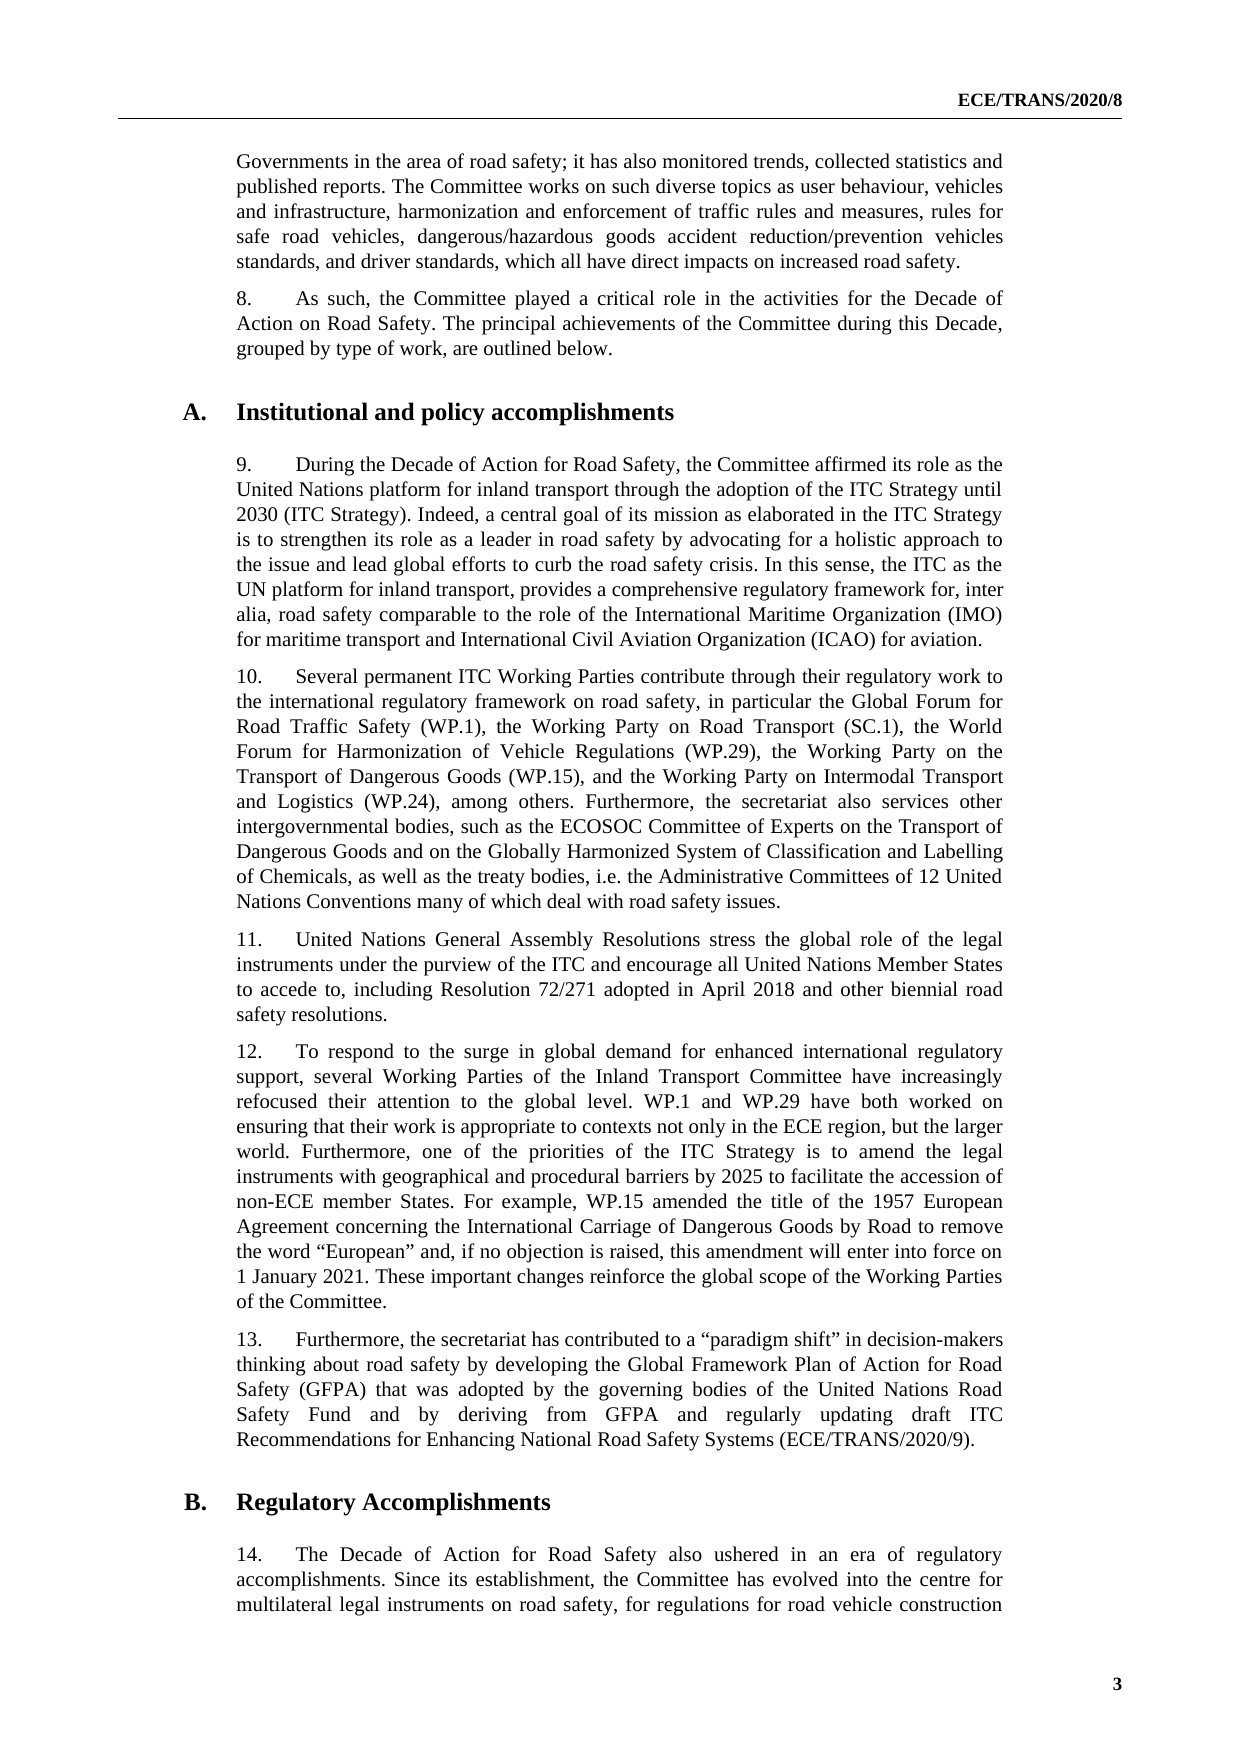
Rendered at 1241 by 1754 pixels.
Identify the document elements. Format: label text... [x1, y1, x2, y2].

text 9. During the Decade of Action for Road Safety, the Committee affirmed its role as the United Nations platform for inland transport through the adoption of the ITC Strategy until 2030 (ITC Strategy). Indeed, a central goal of its mission as elaborated in the ITC Strategy is to strengthen its role as a leader in road safety by advocating for a holistic approach to the issue and lead global efforts to curb the road safety crisis. In this sense, the ITC as the UN platform for inland transport, provides a comprehensive regulatory framework for, inter alia, road safety comparable to the role of the International Maritime Organization (IMO) for maritime transport and International Civil Aviation Organization (ICAO) for aviation. [236, 451, 1004, 651]
text 11. United Nations General Assembly Resolutions stress the global role of the legal instruments under the purview of the ITC and encourage all United Nations Member States to accede to, including Resolution 72/271 adopted in April 2018 and other biennial road safety resolutions. [236, 926, 1004, 1026]
text A. Institutional and policy accomplishments [118, 398, 1004, 426]
text 12. To respond to the surge in global demand for enhanced international regulatory support, several Working Parties of the Inland Transport Committee have increasingly refocused their attention to the global level. WP.1 and WP.29 have both worked on ensuring that their work is appropriate to contexts not only in the ECE region, but the larger world. Furthermore, one of the priorities of the ITC Strategy is to amend the legal instruments with geographical and procedural barriers by 2025 to facilitate the accession of non-ECE member States. For example, WP.15 amended the title of the 1957 European Agreement concerning the International Carriage of Dangerous Goods by Road to remove the word “European” and, if no objection is raised, this amendment will enter into force on 1 January 2021. These important changes reinforce the global scope of the Working Parties of the Committee. [236, 1038, 1004, 1313]
text B. Regulatory Accomplishments [118, 1488, 1004, 1516]
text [236, 1541, 1004, 1616]
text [236, 148, 1004, 273]
text 10. Several permanent ITC Working Parties contribute through their regulatory work to the international regulatory framework on road safety, in particular the Global Forum for Road Traffic Safety (WP.1), the Working Party on Road Transport (SC.1), the World Forum for Harmonization of Vehicle Regulations (WP.29), the Working Party on the Transport of Dangerous Goods (WP.15), and the Working Party on Intermodal Transport and Logistics (WP.24), among others. Furthermore, the secretariat also services other intergovernmental bodies, such as the ECOSOC Committee of Experts on the Transport of Dangerous Goods and on the Globally Harmonized System of Classification and Labelling of Chemicals, as well as the treaty bodies, i.e. the Administrative Committees of 12 United Nations Conventions many of which deal with road safety issues. [236, 663, 1004, 913]
text 13. Furthermore, the secretariat has contributed to a “paradigm shift” in decision-makers thinking about road safety by developing the Global Framework Plan of Action for Road Safety (GFPA) that was adopted by the governing bodies of the United Nations Road Safety Fund and by deriving from GFPA and regularly updating draft ITC Recommendations for Enhancing National Road Safety Systems (ECE/TRANS/2020/9). [236, 1326, 1004, 1451]
text 8. As such, the Committee played a critical role in the activities for the Decade of Action on Road Safety. The principal achievements of the Committee during this Decade, grouped by type of work, are outlined below. [236, 285, 1004, 360]
